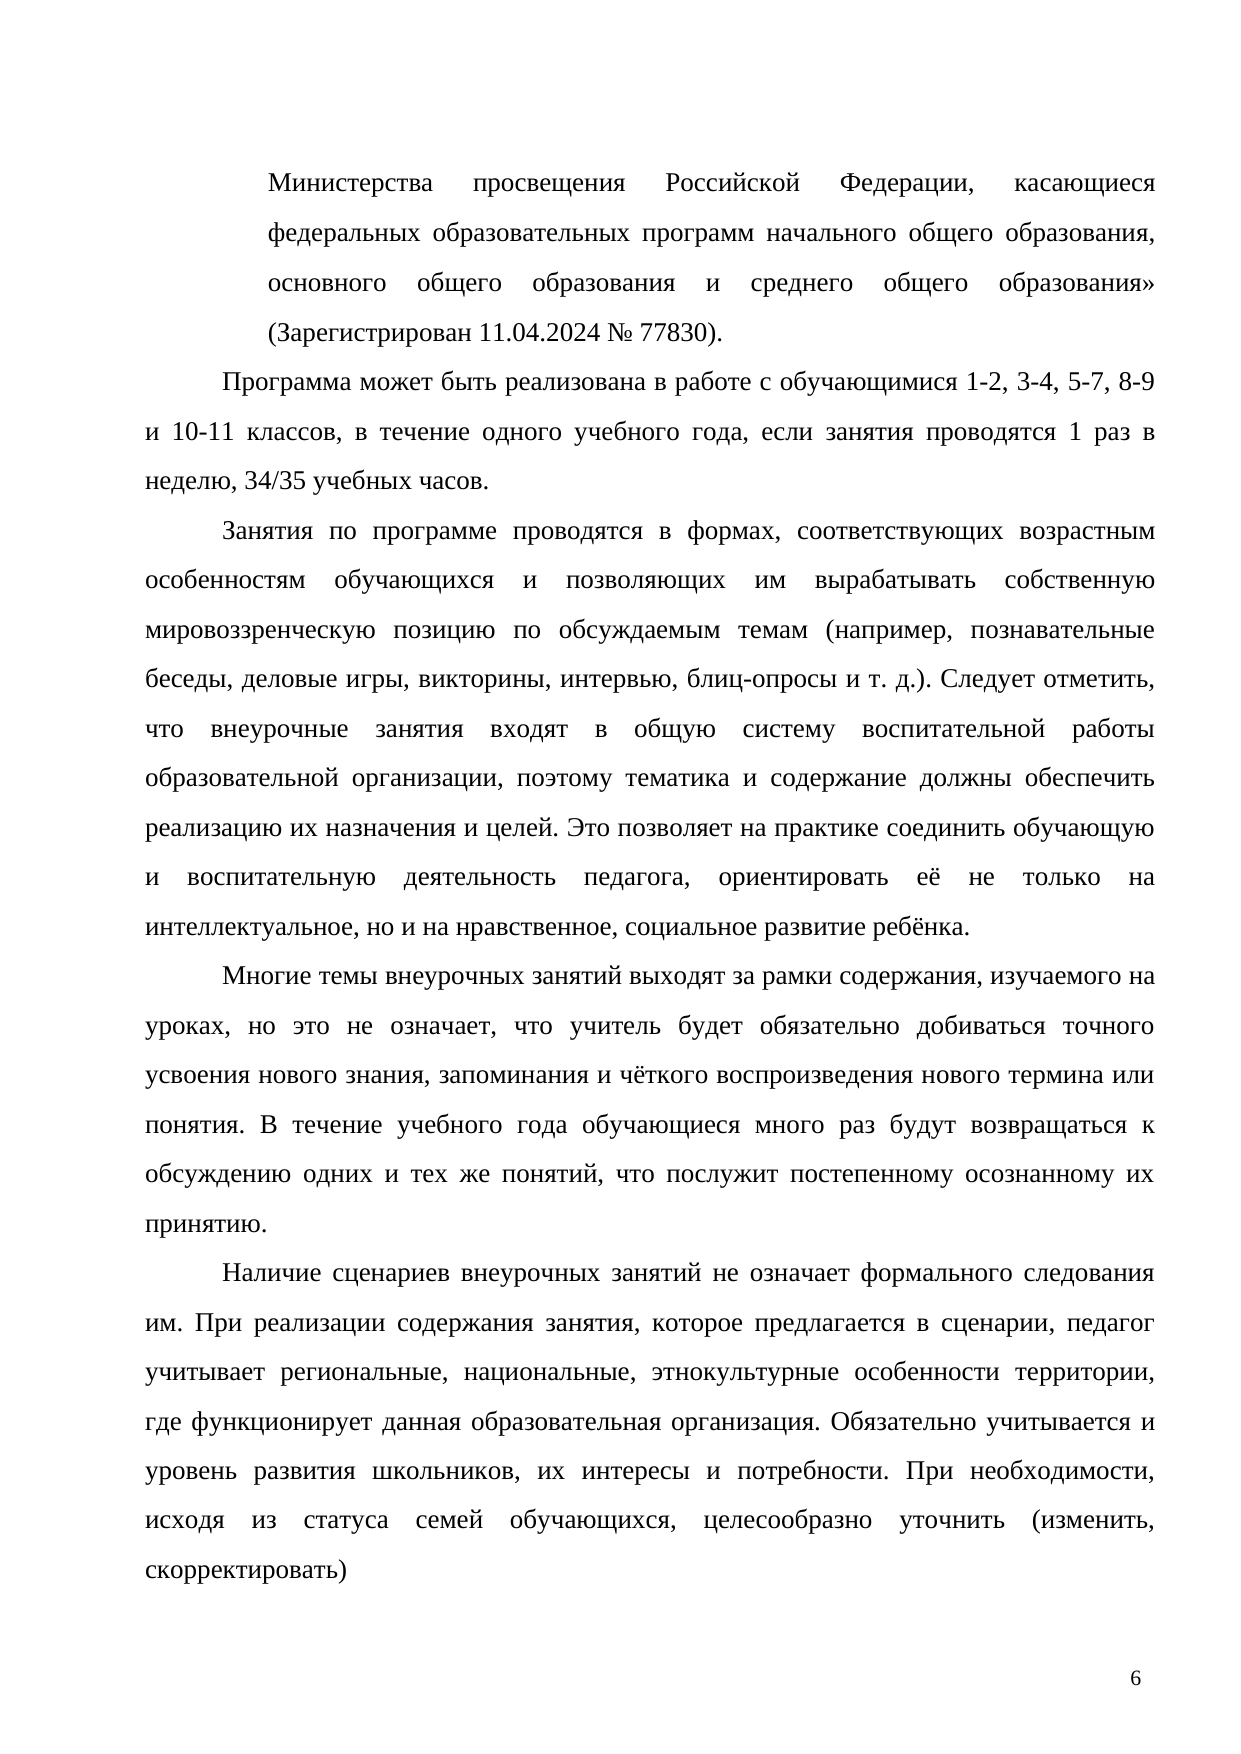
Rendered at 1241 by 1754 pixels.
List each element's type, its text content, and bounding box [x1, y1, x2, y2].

text Занятия по программе проводятся в формах, соответствующих возрастным особенностям обучающихся и позволяющих им вырабатывать собственную мировоззренческую позицию по обсуждаемым темам (например, познавательные беседы, деловые игры, викторины, интервью, блиц-опросы и т. д.). Следует отметить, что внеурочные занятия входят в общую систему воспитательной работы образовательной организации, поэтому тематика и содержание должны обеспечить реализацию их назначения и целей. Это позволяет на практике соединить обучающую и воспитательную деятельность педагога, ориентировать её не только на интеллектуальное, но и на нравственное, социальное развитие ребёнка. [145, 500, 1156, 945]
text Министерства просвещения Российской Федерации, касающиеся федеральных образовательных программ начального общего образования, основного общего образования и среднего общего образования» (Зарегистрирован 11.04.2024 № 77830). [268, 151, 1156, 351]
text Многие темы внеурочных занятий выходят за рамки содержания, изучаемого на уроках, но это не означает, что учитель будет обязательно добиваться точного усвоения нового знания, запоминания и чёткого воспроизведения нового термина или понятия. В течение учебного года обучающиеся много раз будут возвращаться к обсуждению одних и тех же понятий, что послужит постепенному осознанному их принятию. [145, 945, 1156, 1242]
text Программа может быть реализована в работе с обучающимися 1-2, 3-4, 5-7, 8-9 и 10-11 классов, в течение одного учебного года, если занятия проводятся 1 раз в неделю, 34/35 учебных часов. [145, 351, 1156, 500]
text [145, 1242, 1156, 1588]
